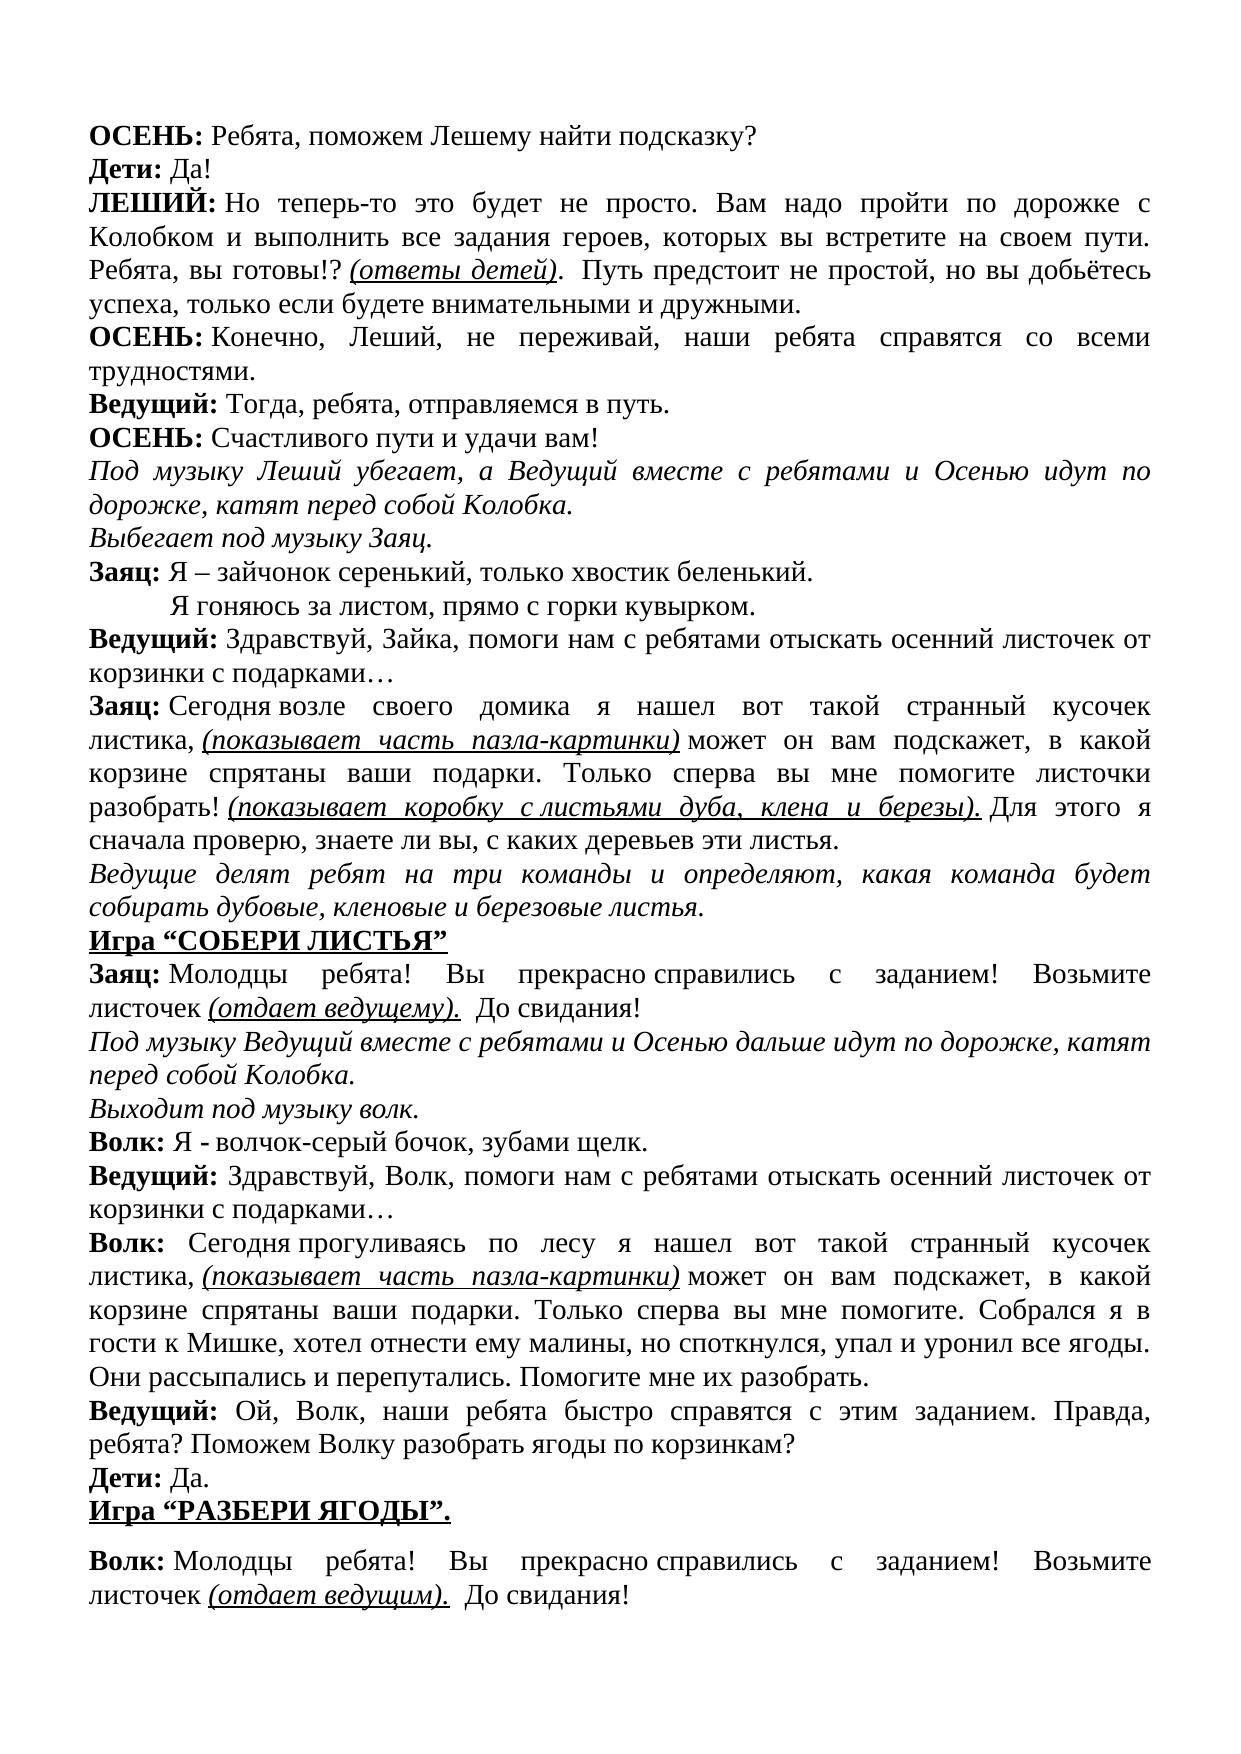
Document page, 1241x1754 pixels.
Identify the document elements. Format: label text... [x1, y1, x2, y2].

text Ведущий: Ой, Волк, наши ребята быстро справятся с этим заданием. Правда, ребята? Поможем Волку разобрать ягоды по корзинкам? [89, 1393, 1152, 1460]
text ОСЕНЬ: Счастливого пути и удачи вам! [89, 420, 1152, 453]
text Я гоняюсь за листом, прямо с горки кувырком. [89, 588, 1152, 621]
text Волк: Сегодня прогуливаясь по лесу я нашел вот такой странный кусочек листика, (показывает часть пазла-картинки) может он вам подскажет, в какой корзине спрятаны ваши подарки. Только сперва вы мне помогите. Собрался я в гости к Мишке, хотел отнести ему малины, но споткнулся, упал и уронил все ягоды. Они рассыпались и перепутались. Помогите мне их разобрать. [89, 1225, 1152, 1393]
text ОСЕНЬ: Ребята, поможем Лешему найти подсказку? [89, 118, 1152, 152]
text Ведущий: Здравствуй, Зайка, помоги нам с ребятами отыскать осенний листочек от корзинки с подарками… [89, 621, 1152, 688]
text Игра “СОБЕРИ ЛИСТЬЯ” [89, 923, 1152, 957]
text ЛЕШИЙ: Но теперь-то это будет не просто. Вам надо пройти по дорожке с Колобком и выполнить все задания героев, которых вы встретите на своем пути. Ребята, вы готовы!? (ответы детей). Путь предстоит не простой, но вы добьётесь успеха, только если будете внимательными и дружными. [89, 185, 1152, 319]
text Под музыку Ведущий вместе с ребятами и Осенью дальше идут по дорожке, катят перед собой Колобка. [89, 1024, 1152, 1091]
text Заяц: Молодцы ребята! Вы прекрасно справились с заданием! Возьмите листочек (отдает ведущему). До свидания! [89, 957, 1152, 1024]
text Под музыку Леший убегает, а Ведущий вместе с ребятами и Осенью идут по дорожке, катят перед собой Колобка. [89, 453, 1152, 521]
text Заяц: Я – зайчонок серенький, только хвостик беленький. [89, 554, 1152, 588]
text Дети: Да. [89, 1460, 1152, 1493]
text Волк: Молодцы ребята! Вы прекрасно справились с заданием! Возьмите листочек (отдает ведущим). До свидания! [89, 1543, 1152, 1611]
text ОСЕНЬ: Конечно, Леший, не переживай, наши ребята справятся со всеми трудностями. [89, 319, 1152, 386]
text Выходит под музыку волк. [89, 1091, 1152, 1124]
text Ведущий: Тогда, ребята, отправляемся в путь. [89, 386, 1152, 420]
text Заяц: Сегодня возле своего домика я нашел вот такой странный кусочек листика, (показывает часть пазла-картинки) может он вам подскажет, в какой корзине спрятаны ваши подарки. Только сперва вы мне помогите листочки разобрать! (показывает коробку с листьями дуба, клена и березы). Для этого я сначала проверю, знаете ли вы, с каких деревьев эти листья. [89, 688, 1152, 856]
text Дети: Да! [89, 152, 1152, 185]
text Игра “РАЗБЕРИ ЯГОДЫ”. [89, 1493, 1152, 1527]
text Волк: Я - волчок-серый бочок, зубами щелк. [89, 1124, 1152, 1158]
text Ведущие делят ребят на три команды и определяют, какая команда будет собирать дубовые, кленовые и березовые листья. [89, 856, 1152, 923]
text Ведущий: Здравствуй, Волк, помоги нам с ребятами отыскать осенний листочек от корзинки с подарками… [89, 1158, 1152, 1225]
text Выбегает под музыку Заяц. [89, 521, 1152, 554]
